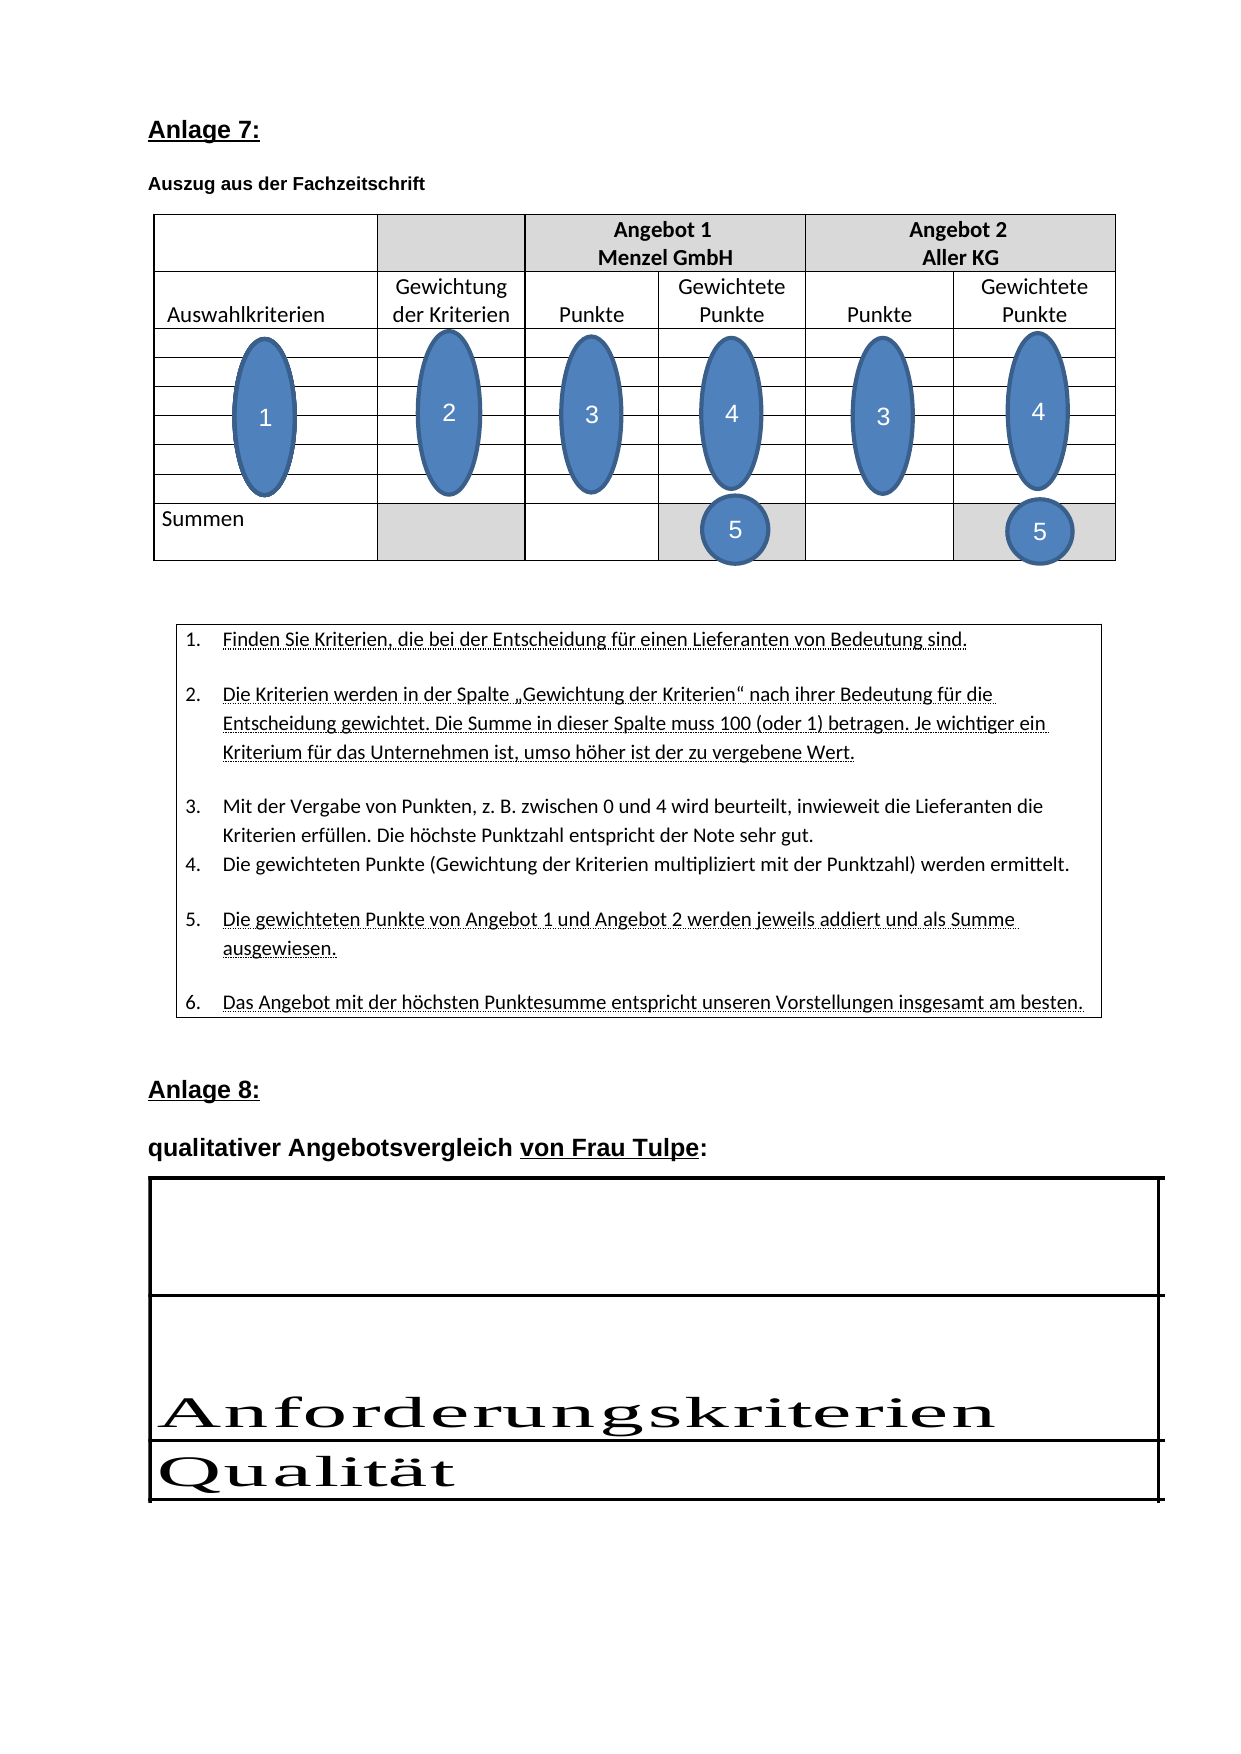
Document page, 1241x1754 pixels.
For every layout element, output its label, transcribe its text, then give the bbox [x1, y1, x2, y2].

table_cell [1069, 387, 1115, 415]
table_cell [1059, 445, 1115, 474]
table_cell [155, 358, 242, 386]
table_cell [954, 329, 1115, 357]
text Auszug aus der Fachzeitschrift : Entscheidungsbewertungstabelle [148, 173, 1093, 194]
table_cell [906, 445, 953, 474]
table_cell [806, 504, 953, 560]
table_cell Gewichtung der Kriterien [378, 272, 524, 328]
table_cell [481, 387, 524, 415]
table_cell [378, 504, 524, 560]
table_cell [615, 358, 658, 386]
text qualitativer Angebotsvergleich von Frau Tulpe: [148, 1133, 1093, 1161]
table_cell [481, 416, 524, 444]
table_cell [155, 329, 377, 357]
table_cell [756, 504, 805, 560]
table_cell Summen [155, 504, 377, 560]
table_cell [954, 358, 1013, 386]
table_cell [378, 358, 423, 386]
table_cell [914, 416, 953, 444]
table_cell [155, 387, 234, 415]
table_cell [806, 387, 852, 415]
table_cell [806, 445, 860, 474]
table_cell [954, 445, 1017, 474]
table_cell [806, 475, 953, 503]
table_header [155, 215, 377, 271]
table_cell [806, 416, 852, 444]
table_cell [806, 329, 953, 357]
list Das Angebot mit der höchsten Punktesumme entspricht unseren Vorstellungen insgesamt am besten. [177, 986, 1101, 1017]
table_cell [378, 445, 425, 474]
table_cell Gewichtete Punkte [954, 272, 1115, 328]
table_cell [659, 416, 701, 444]
table_cell [155, 416, 234, 444]
table_cell [378, 416, 417, 444]
table_cell [455, 329, 524, 357]
table_cell [378, 475, 524, 503]
table_cell [659, 475, 805, 503]
table_cell [659, 445, 710, 474]
table_cell [155, 475, 377, 503]
table_cell Punkte [806, 272, 953, 328]
table_cell [762, 387, 805, 415]
table_cell [155, 445, 241, 474]
table_cell [614, 445, 658, 474]
list Die gewichteten Punkte (Gewichtung der Kriterien multipliziert mit der Punktzahl) werden ermittelt. [177, 848, 1101, 877]
table_cell [954, 416, 1008, 444]
table_cell [659, 329, 805, 357]
list Finden Sie Kriterien, die bei der Entscheidung für einen Lieferanten von Bedeutung sind. [177, 625, 1101, 652]
table_cell [526, 445, 569, 474]
list Die gewichteten Punkte von Angebot 1 und Angebot 2 werden jeweils addiert und als Summe ausgewiesen. [177, 903, 1101, 960]
table_cell [378, 329, 443, 357]
table_cell [526, 416, 561, 444]
table_cell [659, 504, 714, 560]
table_cell [1068, 416, 1115, 444]
table_cell [288, 445, 377, 474]
table_header Angebot 1 Menzel GmbH [526, 215, 805, 271]
table_cell [954, 504, 1019, 560]
table_cell [753, 445, 805, 474]
table_cell [288, 358, 377, 386]
list Mit der Vergabe von Punkten, z. B. zwischen 0 und 4 wird beurteilt, inwieweit die Lieferanten die Kriterien erfüllen. Die höchste Punktzahl entspricht der Note sehr gut. [177, 790, 1101, 848]
table_cell Gewichtete Punkte [659, 272, 805, 328]
table_header Angebot 2 Aller KG [806, 215, 1115, 271]
table_cell [526, 358, 567, 386]
table_cell [954, 387, 1006, 415]
text Anlage 8: [148, 1075, 1093, 1104]
table_cell [622, 387, 658, 415]
table_cell [296, 416, 377, 444]
table_cell [1061, 504, 1115, 560]
table_cell [659, 358, 708, 386]
table_cell [526, 475, 658, 503]
table_header [378, 215, 524, 271]
table_cell [295, 387, 377, 415]
table_cell [913, 387, 953, 415]
table_cell [659, 387, 700, 415]
table_cell [755, 358, 805, 386]
text Anlage 7: [148, 115, 1093, 144]
table_cell [622, 416, 658, 444]
table_cell [378, 387, 417, 415]
table_cell [473, 445, 524, 474]
table_cell [762, 416, 805, 444]
table_cell [906, 358, 953, 386]
table_cell [954, 475, 1115, 503]
table_cell Auswahlkriterien [155, 272, 377, 328]
table_cell [526, 504, 658, 560]
table_cell [526, 329, 658, 357]
list Die Kriterien werden in der Spalte „Gewichtung der Kriterien“ nach ihrer Bedeutung für die Entscheidung gewichtet. Die Summe in dieser Spalte muss 100 (oder 1) betragen. Je wichtiger ein Kriterium für das Unternehmen ist, umso höher ist der zu vergebene Wert. [177, 678, 1101, 764]
table_cell [806, 358, 859, 386]
table_cell [1063, 358, 1115, 386]
table_cell [526, 387, 560, 415]
table_cell [475, 358, 524, 386]
table_cell Punkte [526, 272, 658, 328]
